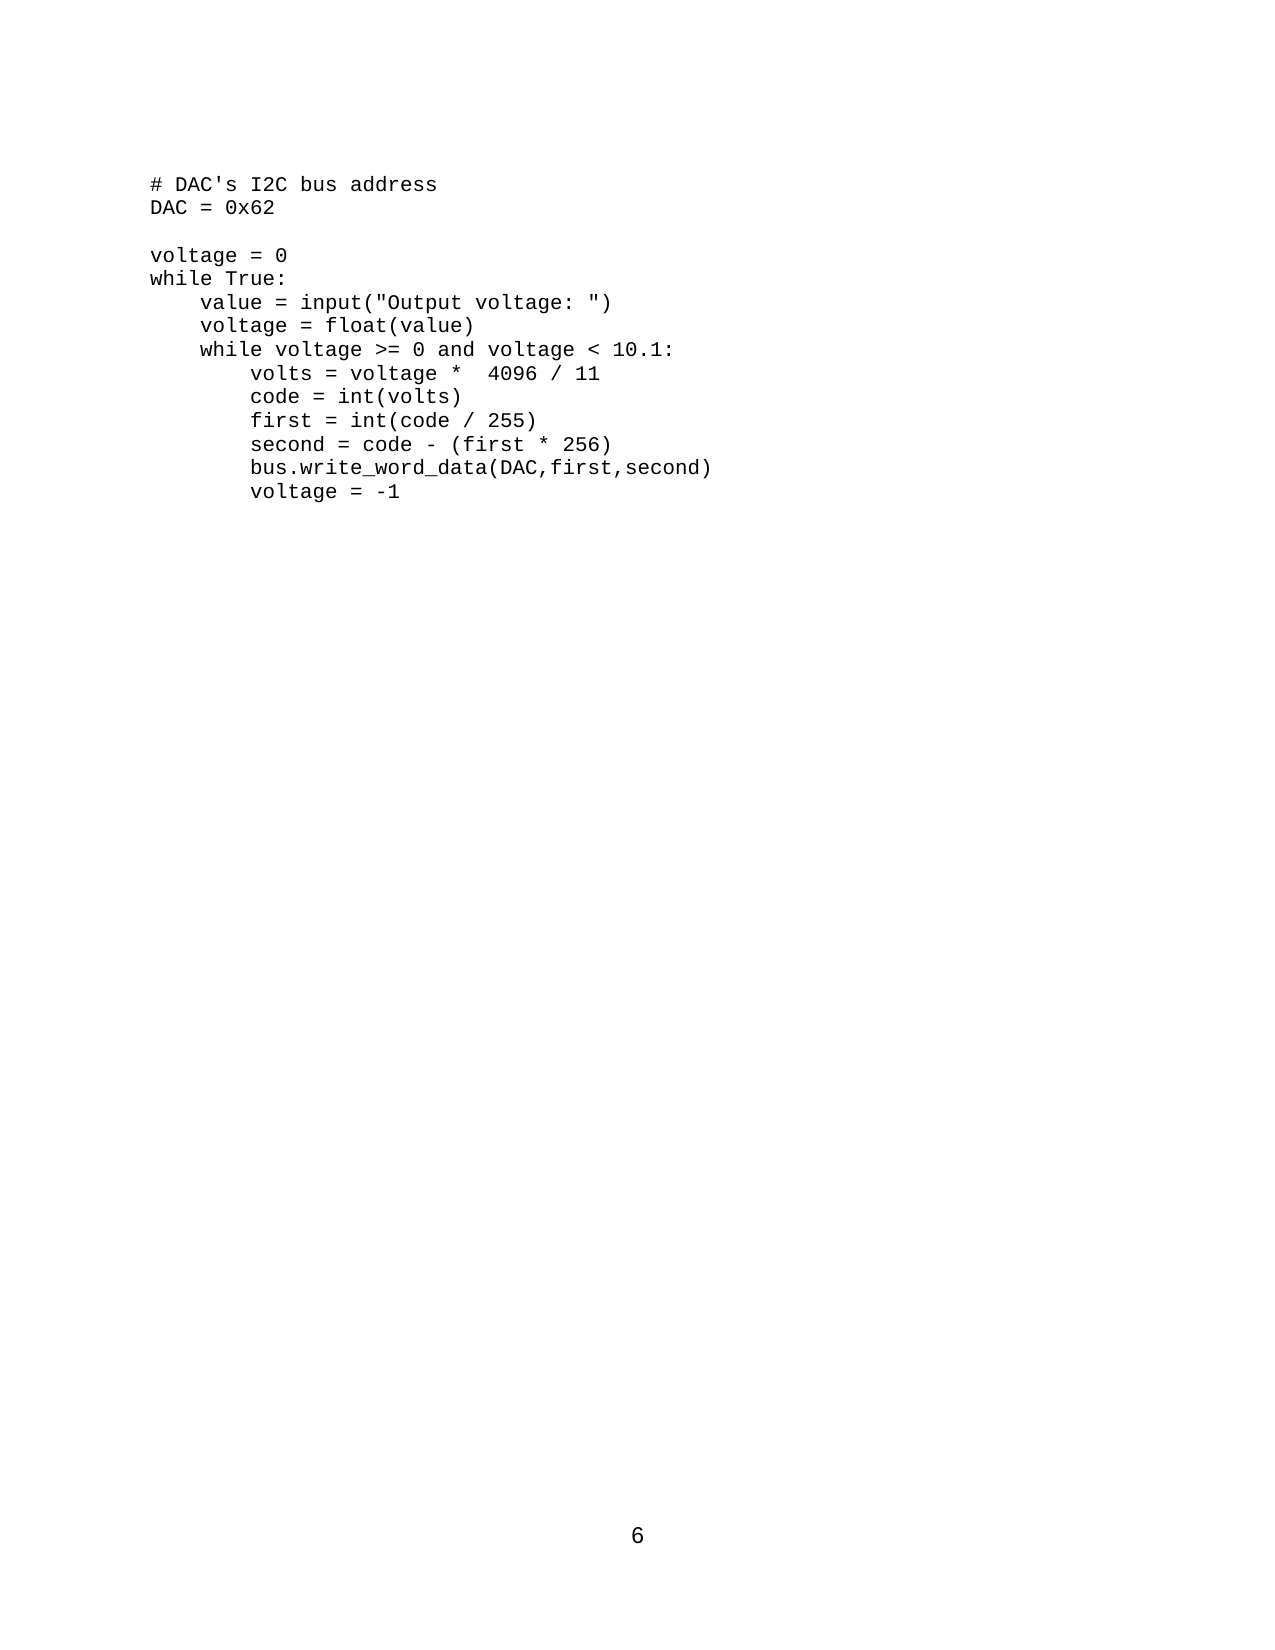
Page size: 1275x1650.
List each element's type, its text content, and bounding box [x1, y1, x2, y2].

text while voltage >= 0 and voltage < 10.1: [150, 339, 1125, 363]
text code = int(volts) [150, 386, 1125, 410]
text while True: [150, 268, 1125, 292]
text voltage = float(value) [150, 316, 1125, 339]
text DAC = 0x62 [150, 197, 1125, 221]
text first = int(code / 255) [150, 410, 1125, 434]
text voltage = 0 [150, 244, 1125, 268]
text voltage = -1 [150, 481, 1125, 505]
text value = input("Output voltage: ") [150, 292, 1125, 316]
text # DAC's I2C bus address [150, 174, 1125, 197]
text second = code - (first * 256) [150, 434, 1125, 457]
text volts = voltage * 4096 / 11 [150, 363, 1125, 386]
text bus.write_word_data(DAC,first,second) [150, 457, 1125, 481]
